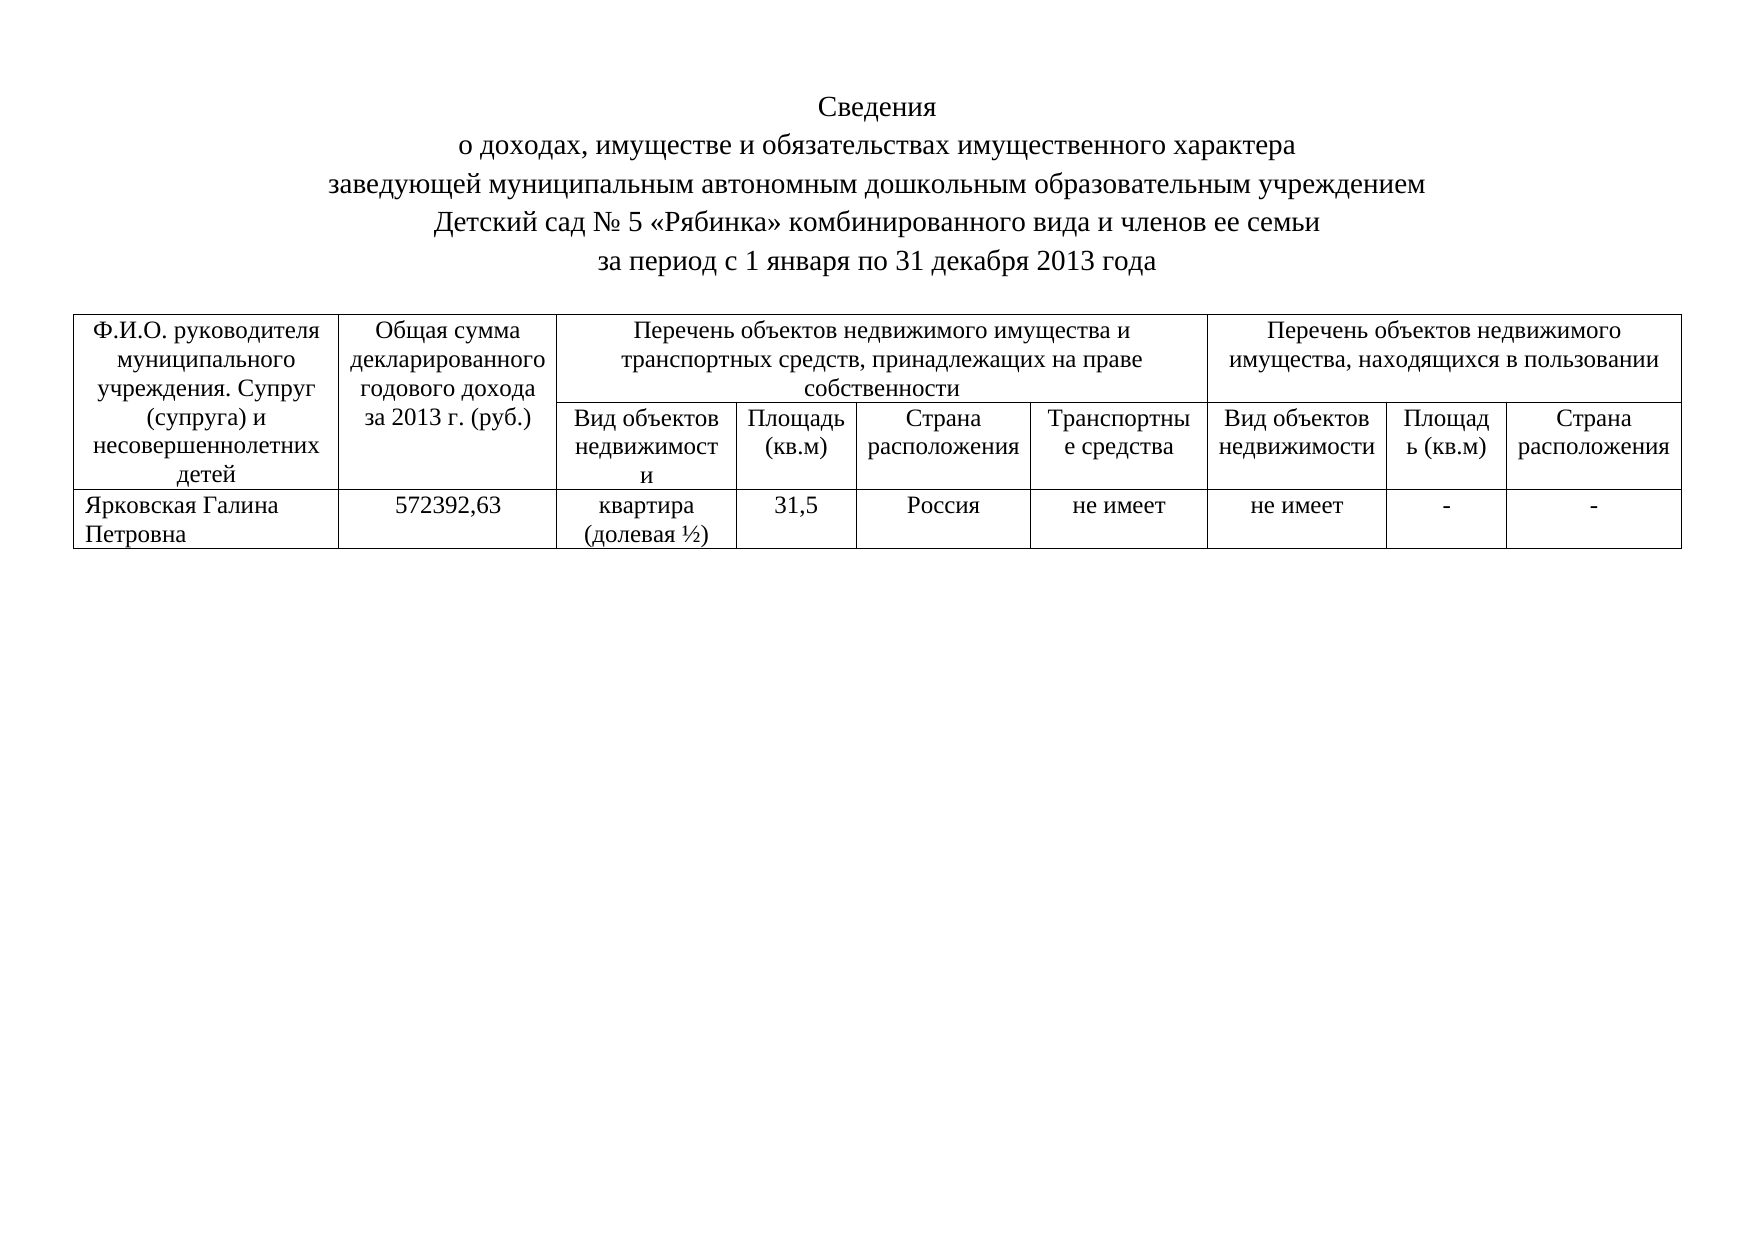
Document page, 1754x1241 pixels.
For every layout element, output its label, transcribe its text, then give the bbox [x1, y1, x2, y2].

table_cell Страна расположения [1507, 403, 1681, 489]
table_cell квартира (долевая ½) [557, 490, 736, 547]
text о доходах, имуществе и обязательствах имущественного характера [118, 127, 1636, 161]
table_cell Ярковская Галина Петровна [74, 490, 338, 547]
table_cell Россия [857, 490, 1030, 547]
text заведующей муниципальным автономным дошкольным образовательным учреждением Детский сад № 5 «Рябинка» комбинированного вида и членов ее семьи [118, 166, 1636, 238]
table_header Перечень объектов недвижимого имущества, находящихся в пользовании [1208, 315, 1681, 402]
table_cell Площадь (кв.м) [737, 403, 856, 489]
table_cell - [1387, 490, 1506, 547]
table_cell Площадь (кв.м) [1387, 403, 1506, 489]
table_cell не имеет [1208, 490, 1386, 547]
table_cell - [1507, 490, 1681, 547]
text Cведения [118, 89, 1636, 122]
table_cell не имеет [1031, 490, 1207, 547]
table_header Перечень объектов недвижимого имущества и транспортных средств, принадлежащих на праве собственности [557, 315, 1207, 402]
table_header Ф.И.О. руководителя муниципального учреждения. Супруг (супруга) и несовершеннолетних детей [74, 315, 338, 489]
table_cell Вид объектов недвижимости [1208, 403, 1386, 489]
table_cell Транспортные средства [1031, 403, 1207, 489]
table_cell 572392,63 [339, 490, 556, 547]
text за период с 1 января по 31 декабря 2013 года [118, 243, 1636, 276]
table_cell 31,5 [737, 490, 856, 547]
table_header Общая сумма декларированного годового дохода за 2013 г. (руб.) [339, 315, 556, 489]
table_cell Вид объектов недвижимости [557, 403, 736, 489]
table_cell Страна расположения [857, 403, 1030, 489]
